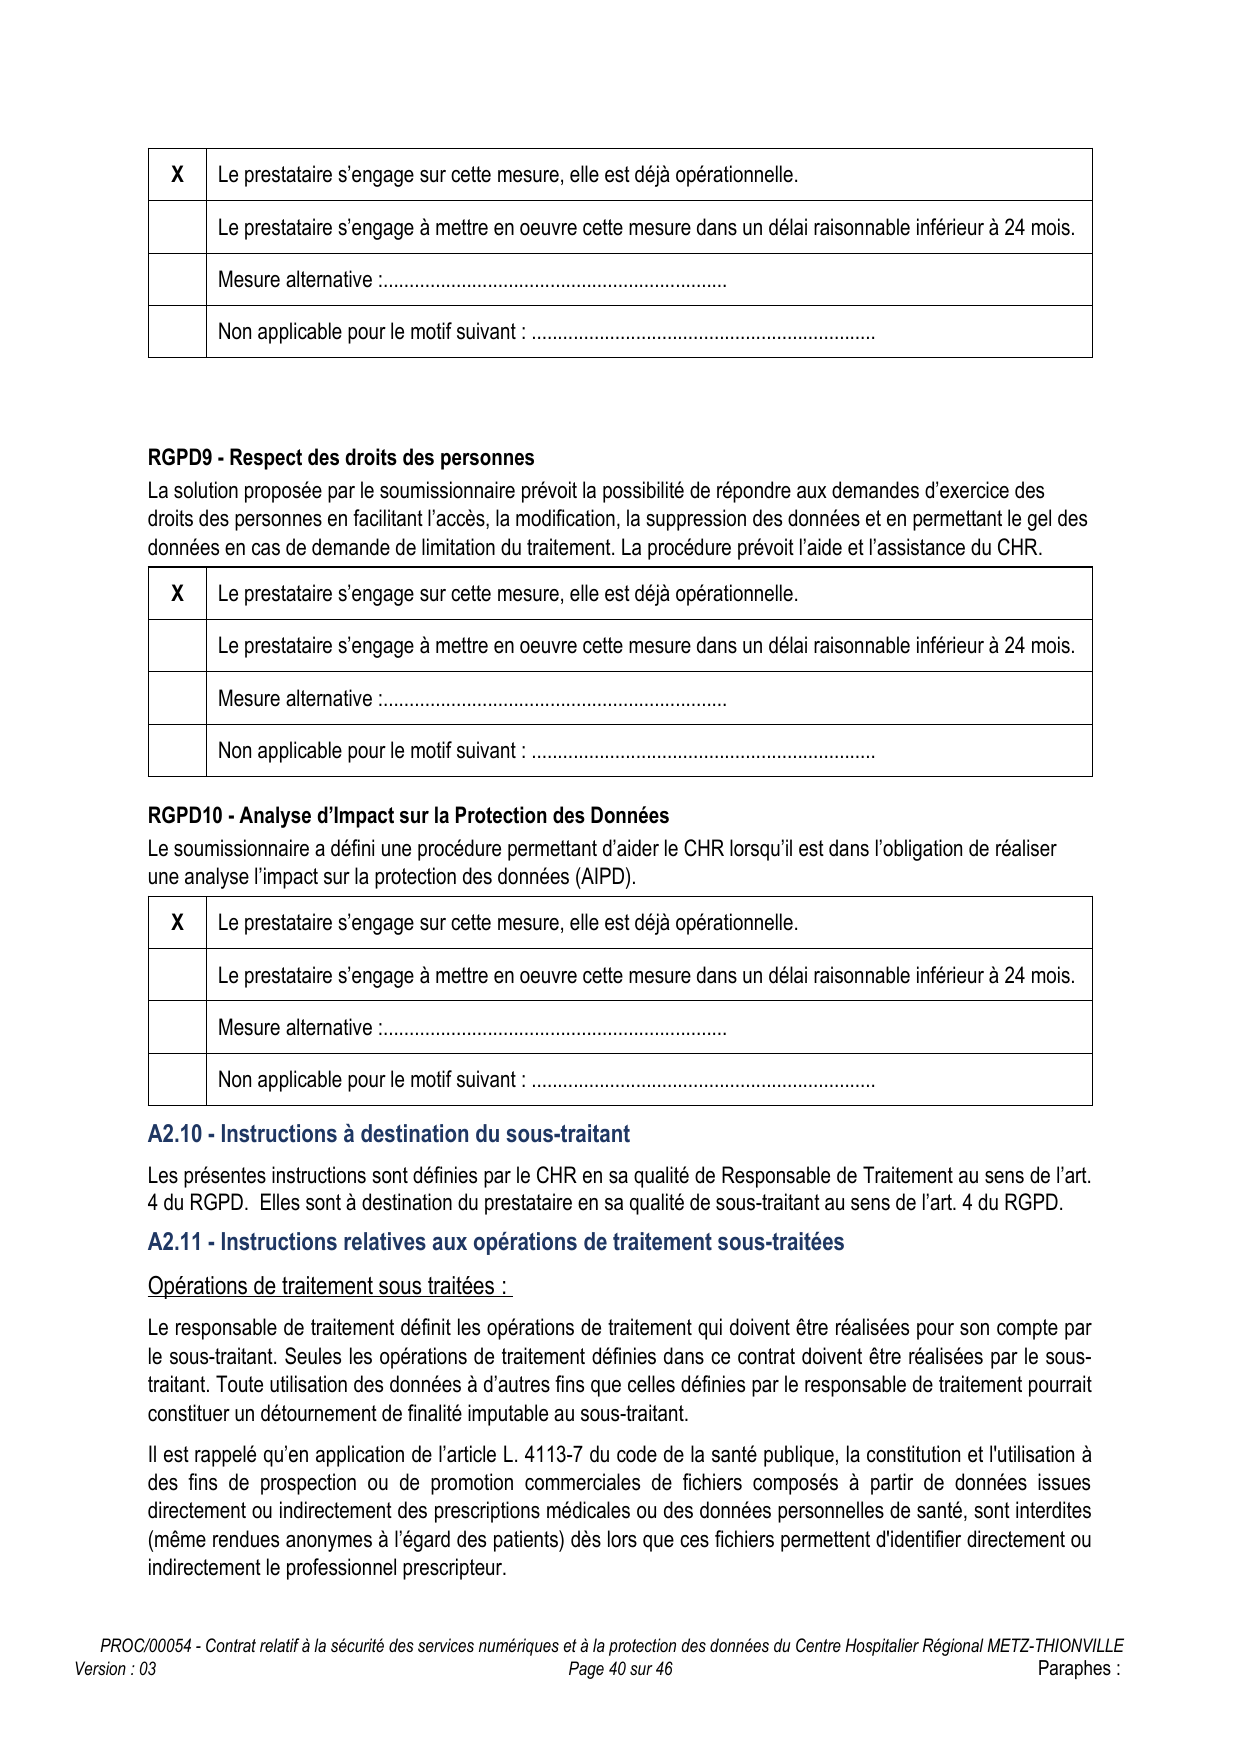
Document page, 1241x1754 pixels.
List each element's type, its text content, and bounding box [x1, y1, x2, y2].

text Le responsable de traitement définit les opérations de traitement qui doivent être réalisées pour son compte par le sous-traitant. Seules les opérations de traitement définies dans ce contrat doivent être réalisées par le sous-traitant. Toute utilisation des données à d’autres fins que celles définies par le responsable de traitement pourrait constituer un détournement de finalité imputable au sous-traitant. [148, 1314, 1093, 1426]
subtitle A2.11 - Instructions relatives aux opérations de traitement sous-traitées [148, 1227, 1093, 1256]
table_cell [149, 1001, 206, 1053]
table_cell Mesure alternative :.................................................................. [207, 672, 1092, 723]
table_header X [149, 149, 206, 200]
table_cell [149, 1054, 206, 1105]
table_header Le prestataire s’engage sur cette mesure, elle est déjà opérationnelle. [207, 149, 1092, 200]
table_cell Mesure alternative :.................................................................. [207, 1001, 1092, 1053]
table_cell Le prestataire s’engage à mettre en oeuvre cette mesure dans un délai raisonnable inférieur à 24 mois. [207, 201, 1092, 252]
text Il est rappelé qu’en application de l’article L. 4113-7 du code de la santé publique, la constitution et l'utilisation à des fins de prospection ou de promotion commerciales de fichiers composés à partir de données issues directement ou indirectement des prescriptions médicales ou des données personnelles de santé, sont interdites (même rendues anonymes à l’égard des patients) dès lors que ces fichiers permettent d'identifier directement ou indirectement le professionnel prescripteur. [148, 1441, 1093, 1581]
table_header X [149, 897, 206, 948]
table_cell Le prestataire s’engage à mettre en oeuvre cette mesure dans un délai raisonnable inférieur à 24 mois. [207, 949, 1092, 1000]
text Opérations de traitement sous traitées : [148, 1271, 1093, 1299]
table_cell [149, 725, 206, 776]
table_cell [149, 672, 206, 723]
text Le soumissionnaire a défini une procédure permettant d’aider le CHR lorsqu’il est dans l’obligation de réaliser une analyse l’impact sur la protection des données (AIPD). [148, 834, 1093, 889]
table_cell Non applicable pour le motif suivant : .................................................................. [207, 1054, 1092, 1105]
table_cell [149, 620, 206, 671]
text La solution proposée par le soumissionnaire prévoit la possibilité de répondre aux demandes d’exercice des droits des personnes en facilitant l’accès, la modification, la suppression des données et en permettant le gel des données en cas de demande de limitation du traitement. La procédure prévoit l’aide et l’assistance du CHR. [148, 477, 1093, 560]
table_header Le prestataire s’engage sur cette mesure, elle est déjà opérationnelle. [207, 897, 1092, 948]
table_cell [149, 201, 206, 252]
text RGPD10 - Analyse d’Impact sur la Protection des Données [148, 802, 1093, 828]
table_cell [149, 306, 206, 357]
table_cell [149, 949, 206, 1000]
table_cell Le prestataire s’engage à mettre en oeuvre cette mesure dans un délai raisonnable inférieur à 24 mois. [207, 620, 1092, 671]
table_cell Non applicable pour le motif suivant : .................................................................. [207, 306, 1092, 357]
subtitle A2.10 - Instructions à destination du sous-traitant [148, 1119, 1093, 1147]
list Les présentes instructions sont définies par le CHR en sa qualité de Responsable de Traitement au sens de l’art. 4 du RGPD. Elles sont à destination du prestataire en sa qualité de sous-traitant au sens de l’art. 4 du RGPD. [148, 1162, 1093, 1215]
table_header X [149, 568, 206, 619]
table_cell Mesure alternative :.................................................................. [207, 254, 1092, 305]
table_cell Non applicable pour le motif suivant : .................................................................. [207, 725, 1092, 776]
table_cell [149, 254, 206, 305]
table_header Le prestataire s’engage sur cette mesure, elle est déjà opérationnelle. [207, 568, 1092, 619]
text RGPD9 - Respect des droits des personnes [148, 444, 1093, 471]
